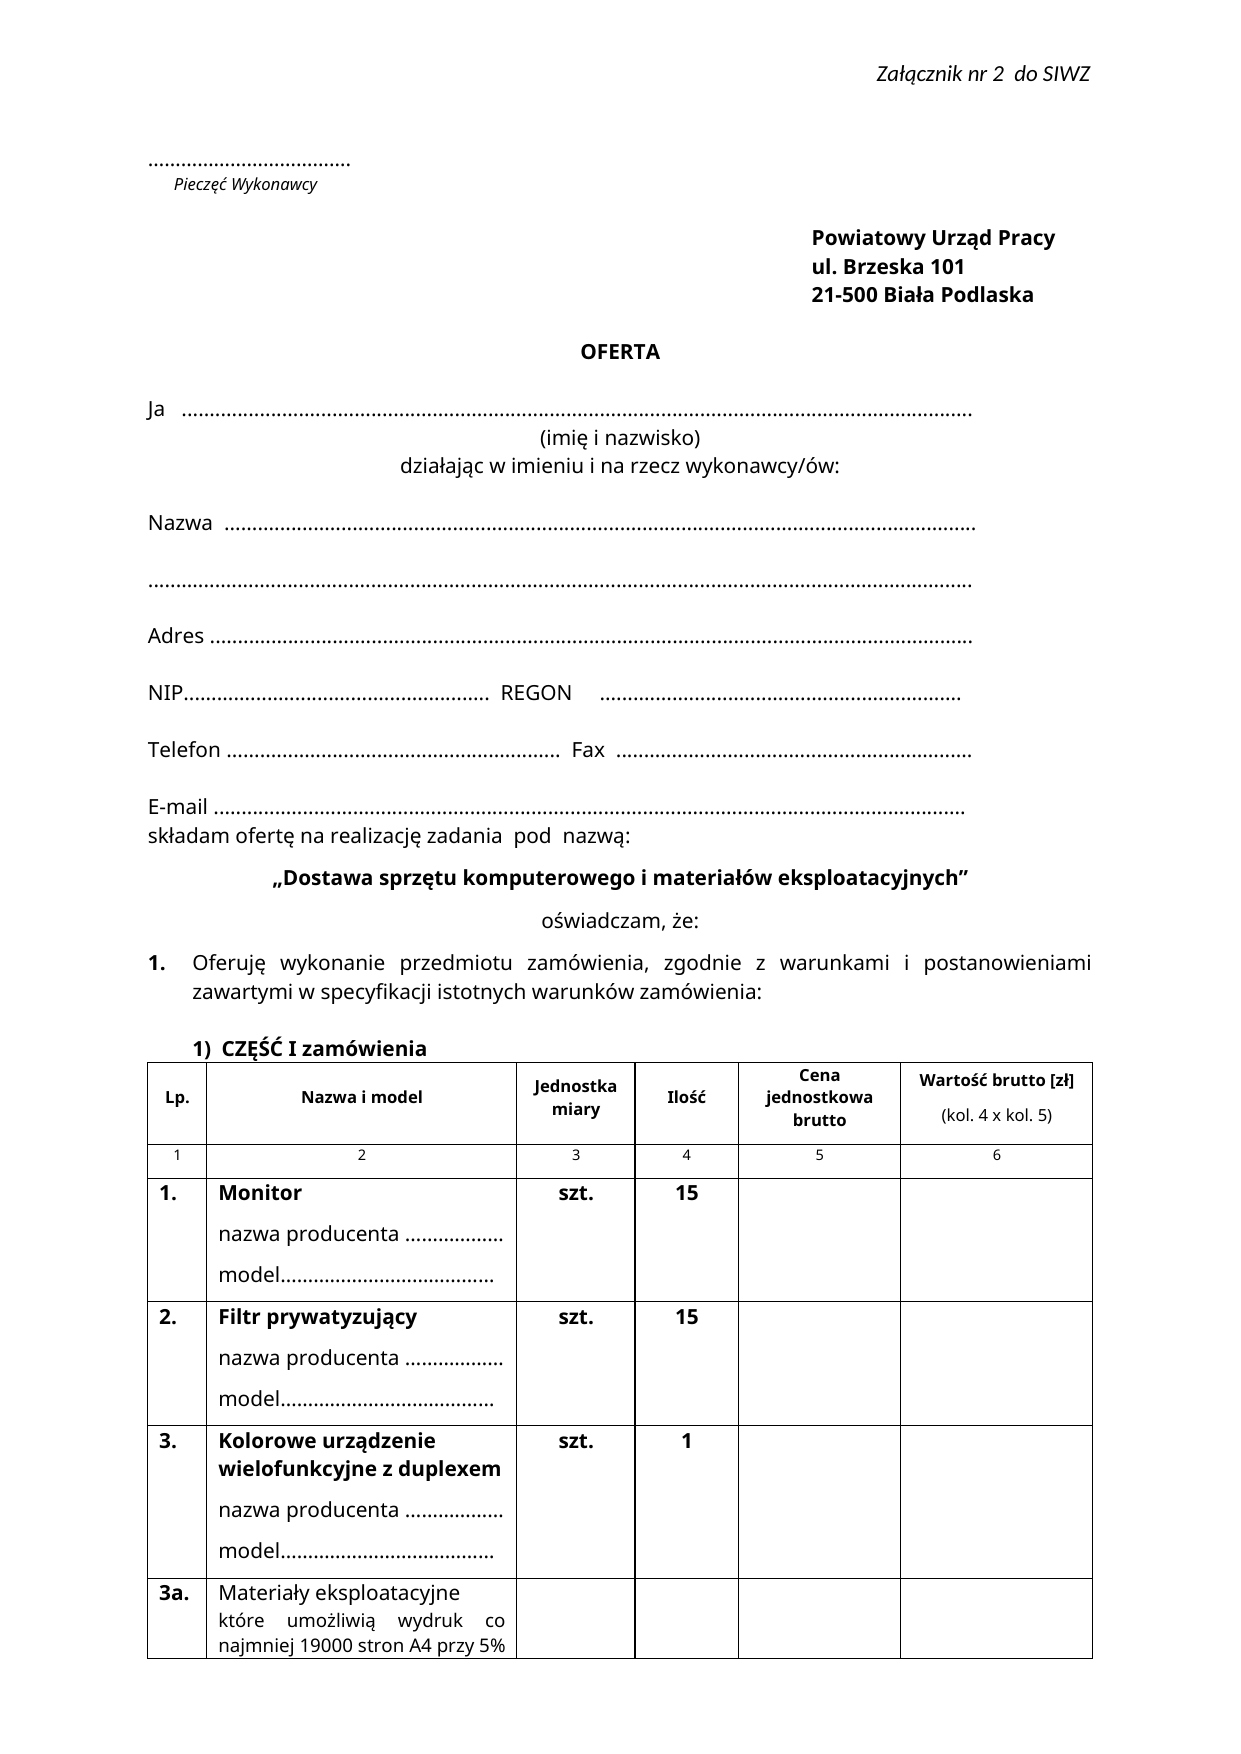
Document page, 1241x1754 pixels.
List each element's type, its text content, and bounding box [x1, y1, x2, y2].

text .................................................................................................................................................... [148, 565, 1092, 593]
text Adres ......................................................................................................................................... [148, 622, 1092, 650]
table_cell [901, 1302, 1092, 1425]
table_header Cena jednostkowa brutto [739, 1063, 900, 1144]
text ul. Brzeska 101 [738, 252, 1092, 280]
table_cell [517, 1579, 634, 1658]
table_cell szt. [517, 1426, 634, 1577]
text NIP....................................................... REGON ................................................................. [148, 678, 1092, 707]
table_cell 1 [636, 1426, 738, 1577]
text OFERTA [148, 337, 1092, 366]
subtitle Ja .............................................................................................................................................. [148, 394, 1092, 423]
subtitle oświadczam, że: [148, 906, 1092, 934]
text Powiatowy Urząd Pracy [711, 223, 1092, 252]
text (imię i nazwisko) [148, 423, 1092, 451]
table_cell 1. [148, 1179, 206, 1301]
table_cell [636, 1579, 738, 1658]
table_cell Monitor nazwa producenta ……………… model………………………………… [207, 1179, 516, 1301]
table_header Wartość brutto [zł] (kol. 4 x kol. 5) [901, 1063, 1092, 1144]
table_cell 3. [148, 1426, 206, 1577]
table_cell 4 [636, 1145, 738, 1177]
table_cell 5 [739, 1145, 900, 1177]
table_cell 6 [901, 1145, 1092, 1177]
table_cell szt. [517, 1302, 634, 1425]
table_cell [207, 1579, 516, 1658]
table_header Lp. [148, 1063, 206, 1144]
text E-mail ....................................................................................................................................... [148, 792, 1092, 821]
table_cell [739, 1179, 900, 1301]
table_cell Kolorowe urządzenie wielofunkcyjne z duplexem nazwa producenta ……………… model………………………………… [207, 1426, 516, 1577]
table_cell [739, 1579, 900, 1658]
text 21-500 Biała Podlaska [711, 280, 1092, 309]
list Oferuję wykonanie przedmiotu zamówienia, zgodnie z warunkami i postanowieniami zawartymi w specyfikacji istotnych warunków zamówienia: [148, 948, 1092, 1005]
table_cell 2. [148, 1302, 206, 1425]
text działając w imieniu i na rzecz wykonawcy/ów: [148, 451, 1092, 479]
table_cell [739, 1302, 900, 1425]
subtitle „Dostawa sprzętu komputerowego i materiałów eksploatacyjnych” [148, 863, 1092, 892]
table_cell 15 [636, 1179, 738, 1301]
list CZĘŚĆ I zamówienia [192, 1034, 1092, 1062]
table_cell 15 [636, 1302, 738, 1425]
table_cell [739, 1426, 900, 1577]
text Pieczęć Wykonawcy [148, 172, 1092, 195]
text ………………………………. [148, 144, 1092, 172]
table_cell 2 [207, 1145, 516, 1177]
table_header Nazwa i model [207, 1063, 516, 1144]
table_cell 3a. [148, 1579, 206, 1658]
table_cell [901, 1426, 1092, 1577]
table_header Ilość [636, 1063, 738, 1144]
subtitle składam ofertę na realizację zadania pod nazwą: [148, 821, 1092, 849]
table_cell 3 [517, 1145, 634, 1177]
table_header Jednostka miary [517, 1063, 634, 1144]
text Nazwa ....................................................................................................................................... [148, 508, 1092, 536]
table_cell [901, 1179, 1092, 1301]
text Załącznik nr 2 do SIWZ [148, 59, 1092, 87]
table_cell [901, 1579, 1092, 1658]
table_cell 1 [148, 1145, 206, 1177]
table_cell Filtr prywatyzujący nazwa producenta ……………… model………………………………… [207, 1302, 516, 1425]
table_cell szt. [517, 1179, 634, 1301]
text Telefon ............................................................ Fax ................................................................ [148, 735, 1092, 764]
